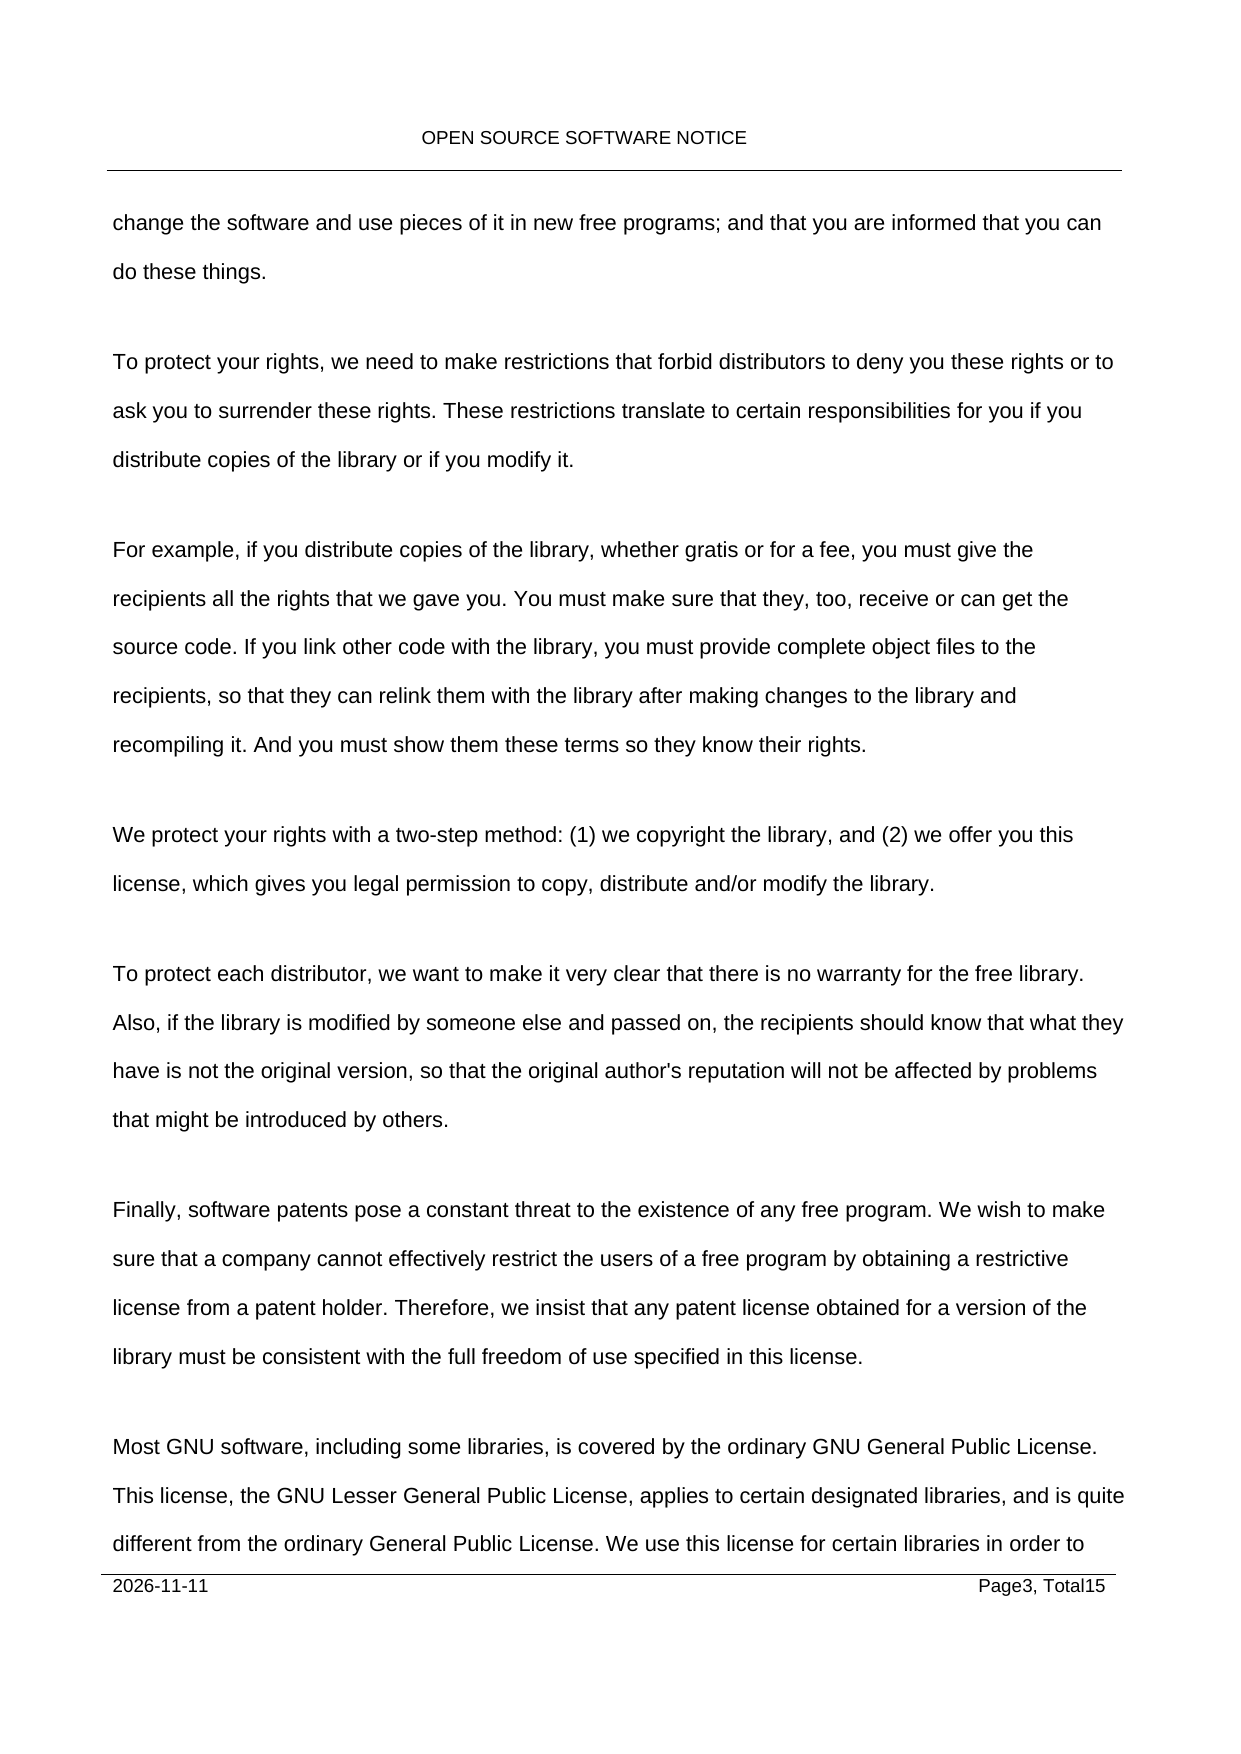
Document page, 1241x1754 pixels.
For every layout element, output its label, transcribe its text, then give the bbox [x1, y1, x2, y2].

text To protect your rights, we need to make restrictions that forbid distributors to deny you these rights or to ask you to surrender these rights. These restrictions translate to certain responsibilities for you if you distribute copies of the library or if you modify it. [112, 345, 1128, 475]
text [112, 206, 1128, 288]
text For example, if you distribute copies of the library, whether gratis or for a fee, you must give the recipients all the rights that we gave you. You must make sure that they, too, receive or can get the source code. If you link other code with the library, you must provide complete object files to the recipients, so that they can relink them with the library after making changes to the library and recompiling it. And you must show them these terms so they know their rights. [112, 533, 1128, 761]
text Finally, software patents pose a constant threat to the existence of any free program. We wish to make sure that a company cannot effectively restrict the users of a free program by obtaining a restrictive license from a patent holder. Therefore, we insist that any patent license obtained for a version of the library must be consistent with the full freedom of use specified in this license. [112, 1194, 1128, 1372]
text To protect each distributor, we want to make it very clear that there is no warranty for the free library. Also, if the library is modified by someone else and passed on, the recipients should know that what they have is not the original version, so that the original author's reputation will not be affected by problems that might be introduced by others. [112, 957, 1128, 1136]
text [112, 1430, 1128, 1560]
text We protect your rights with a two-step method: (1) we copyright the library, and (2) we offer you this license, which gives you legal permission to copy, distribute and/or modify the library. [112, 818, 1128, 899]
